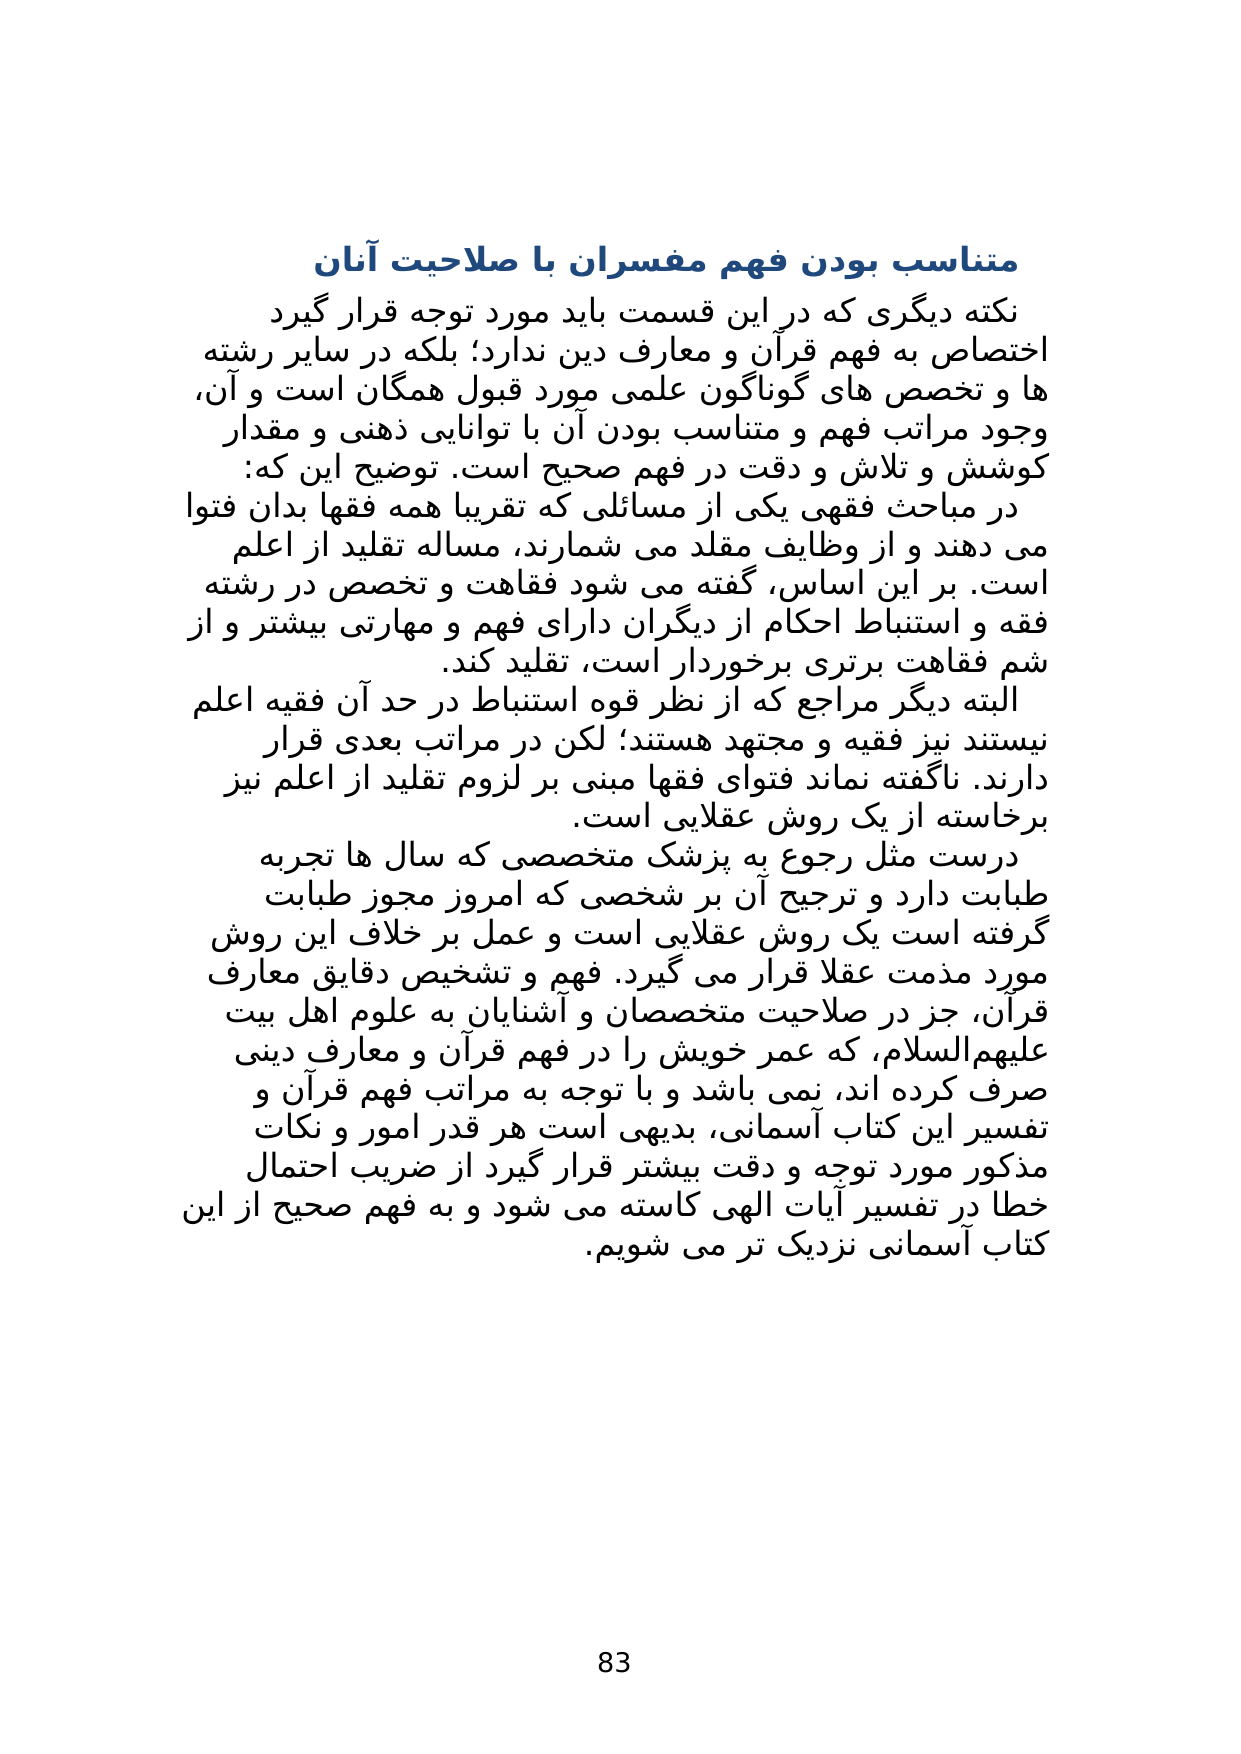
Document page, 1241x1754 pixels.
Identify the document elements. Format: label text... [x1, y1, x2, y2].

text البته ديگر مراجع که از نظر قوه استنباط در حد آن فقيه اعلم نيستند نيز فقيه و مجتهد هستند؛ لکن در مراتب بعدى قرار دارند. ناگفته نماند فتواى فقها مبنى بر لزوم تقليد از اعلم نيز برخاسته از يک روش عقلايى است. [178, 680, 1050, 836]
text درست مثل رجوع به پزشک متخصصى که سال ها تجربه طبابت دارد و ترجيح آن بر شخصى که امروز مجوز طبابت گرفته است يک روش عقلايى است و عمل بر خلاف اين روش مورد مذمت عقلا قرار مى گيرد. فهم و تشخيص دقايق معارف قرآن، جز در صلاحيت متخصصان و آشنايان به علوم اهل بيت عليهم‌السلام، که عمر خويش را در فهم قرآن و معارف دينى صرف کرده اند، نمى باشد و با توجه به مراتب فهم قرآن و تفسير اين کتاب آسمانى، بديهى است هر قدر امور و نکات مذکور مورد توجه و دقت بيشتر قرار گيرد از ضريب احتمال خطا در تفسير آيات الهى کاسته مى شود و به فهم صحيح از اين کتاب آسمانى نزديک تر مى شويم. [178, 836, 1050, 1263]
text نکته ديگرى که در اين قسمت بايد مورد توجه قرار گيرد اختصاص به فهم قرآن و معارف دين ندارد؛ بلکه در ساير رشته ها و تخصص هاى گوناگون علمى مورد قبول همگان است و آن، وجود مراتب فهم و متناسب بودن آن با توانايى ذهنى و مقدار کوشش و تلاش و دقت در فهم صحيح است. توضيح اين که: [178, 292, 1050, 486]
subtitle متناسب بودن فهم مفسران با صلاحيت آنان [178, 241, 1050, 279]
text در مباحث فقهى يکى از مسائلى که تقريبا همه فقها بدان فتوا مى دهند و از وظايف مقلد مى شمارند، مساله تقليد از اعلم است. بر اين اساس، گفته مى شود فقاهت و تخصص در رشته فقه و استنباط احکام از ديگران داراى فهم و مهارتى بيشتر و از شم فقاهت برترى برخوردار است، تقليد کند. [178, 486, 1050, 680]
